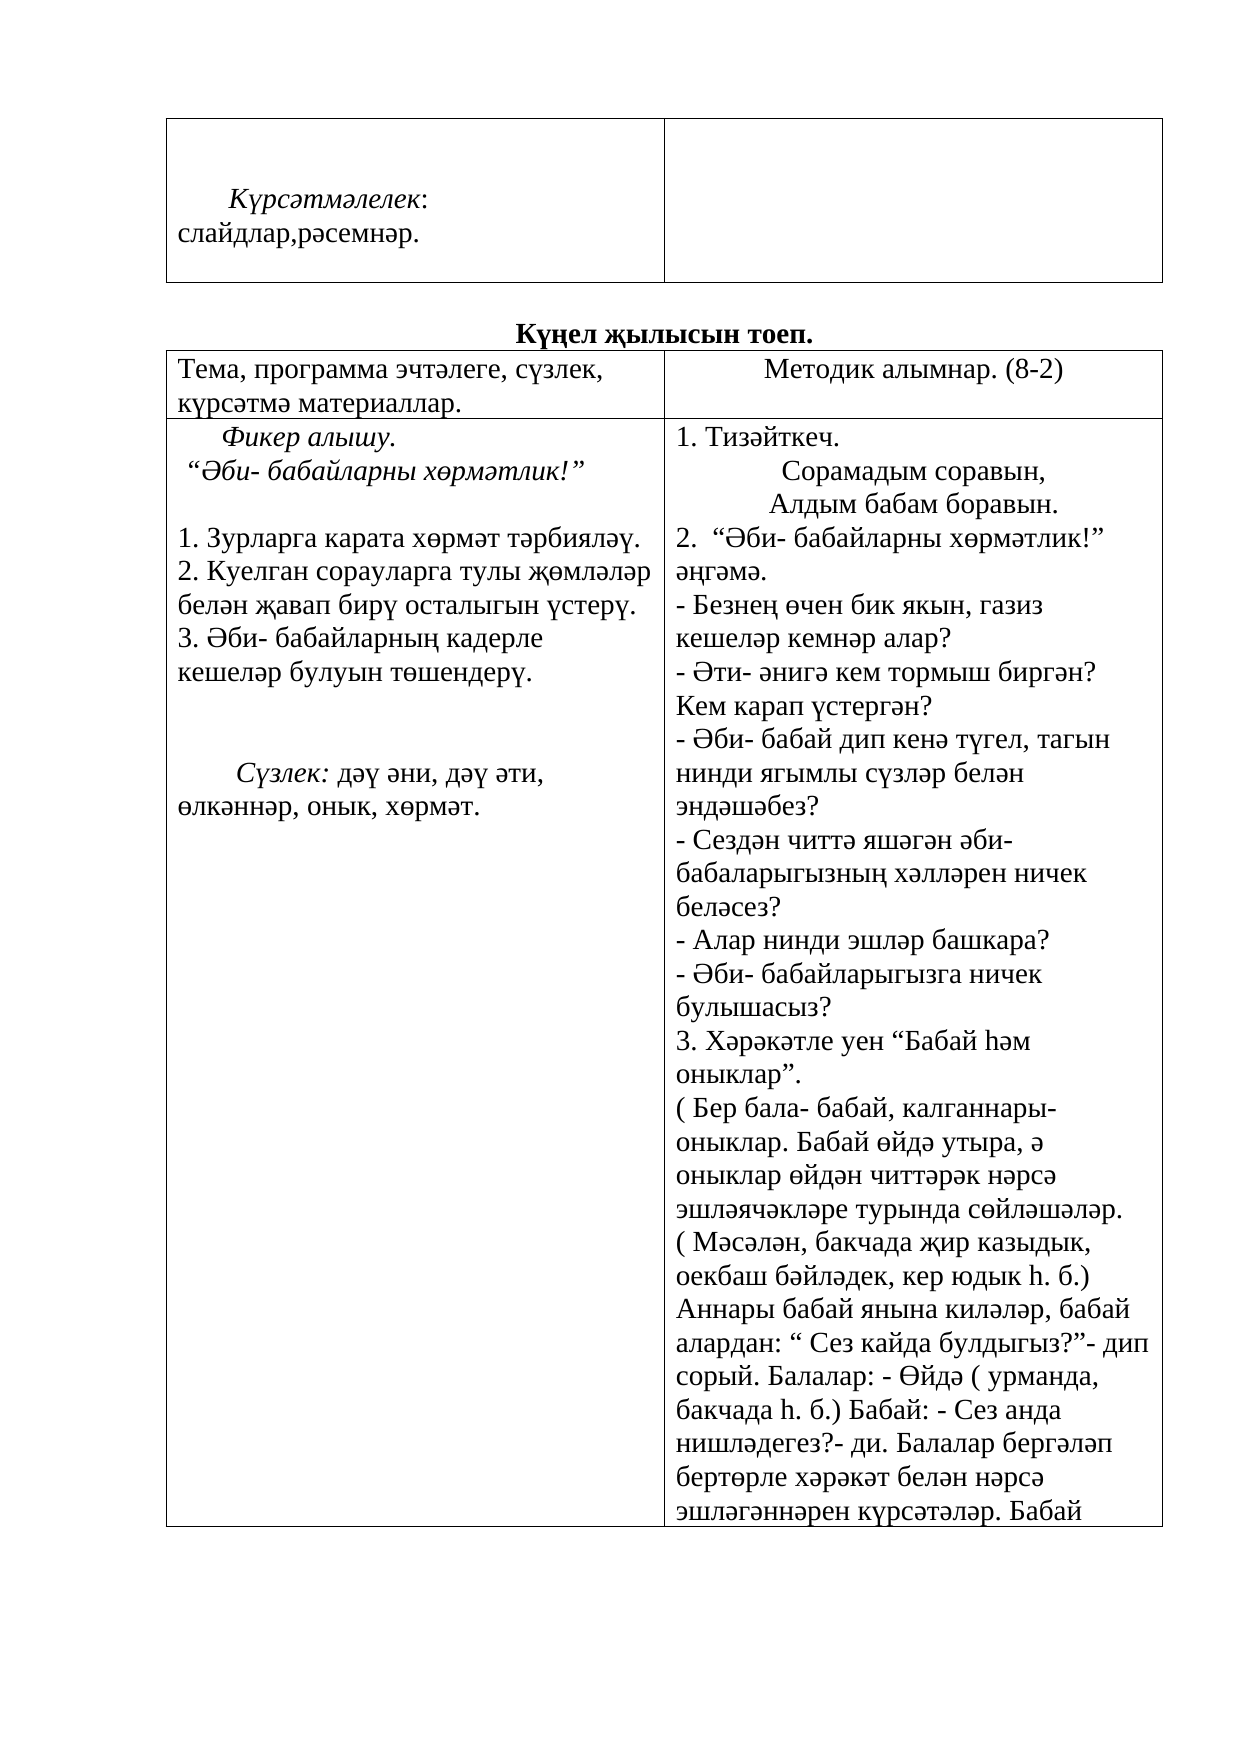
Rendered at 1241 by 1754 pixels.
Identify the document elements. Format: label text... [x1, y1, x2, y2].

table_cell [665, 119, 1162, 282]
text Күңел җылысын тоеп. [177, 317, 1152, 350]
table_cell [167, 119, 664, 282]
table_header Методик алымнар. (8-2) [665, 351, 1162, 418]
table_header Тема, программа эчтәлеге, сүзлек, күрсәтмә материаллар. [167, 351, 664, 418]
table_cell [167, 419, 664, 1526]
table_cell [665, 419, 1162, 1526]
